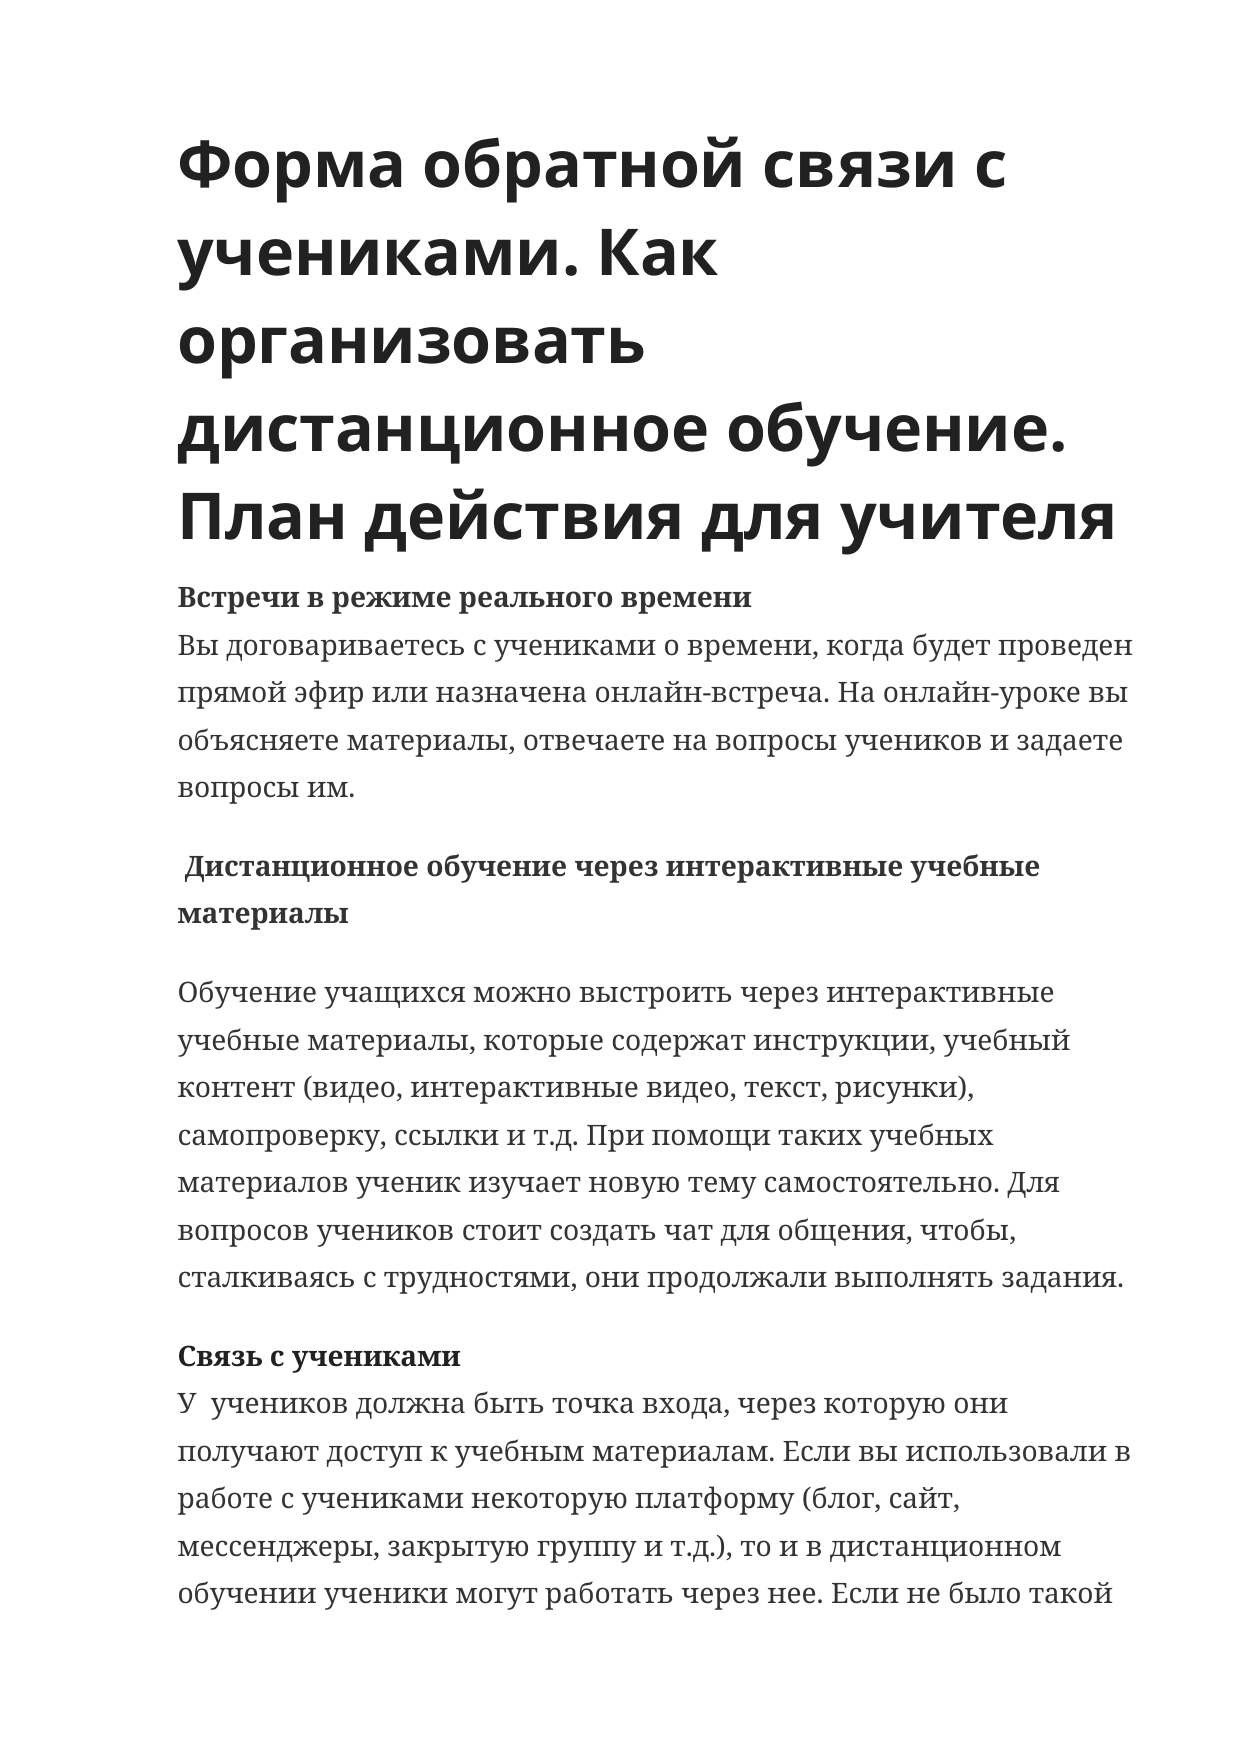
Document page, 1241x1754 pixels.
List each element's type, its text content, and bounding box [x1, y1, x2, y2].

text Дистанционное обучение через интерактивные учебные материалы [177, 837, 1152, 932]
text Форма обратной связи с учениками. Как организовать дистанционное обучение. План действия для учителя [177, 118, 1152, 558]
text Обучение учащихся можно выстроить через интерактивные учебные материалы, которые содержат инструкции, учебный контент (видео, интерактивные видео, текст, рисунки), самопроверку, ссылки и т.д. При помощи таких учебных материалов ученик изучает новую тему самостоятельно. Для вопросов учеников стоит создать чат для общения, чтобы, сталкиваясь с трудностями, они продолжали выполнять задания. [177, 963, 1152, 1296]
text Связь с учениками [177, 1327, 1152, 1374]
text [177, 1374, 1152, 1612]
text Вы договариваетесь с учениками о времени, когда будет проведен прямой эфир или назначена онлайн-встреча. На онлайн-уроке вы объясняете материалы, отвечаете на вопросы учеников и задаете вопросы им. [177, 616, 1152, 806]
text Встречи в режиме реального времени [177, 568, 1152, 616]
